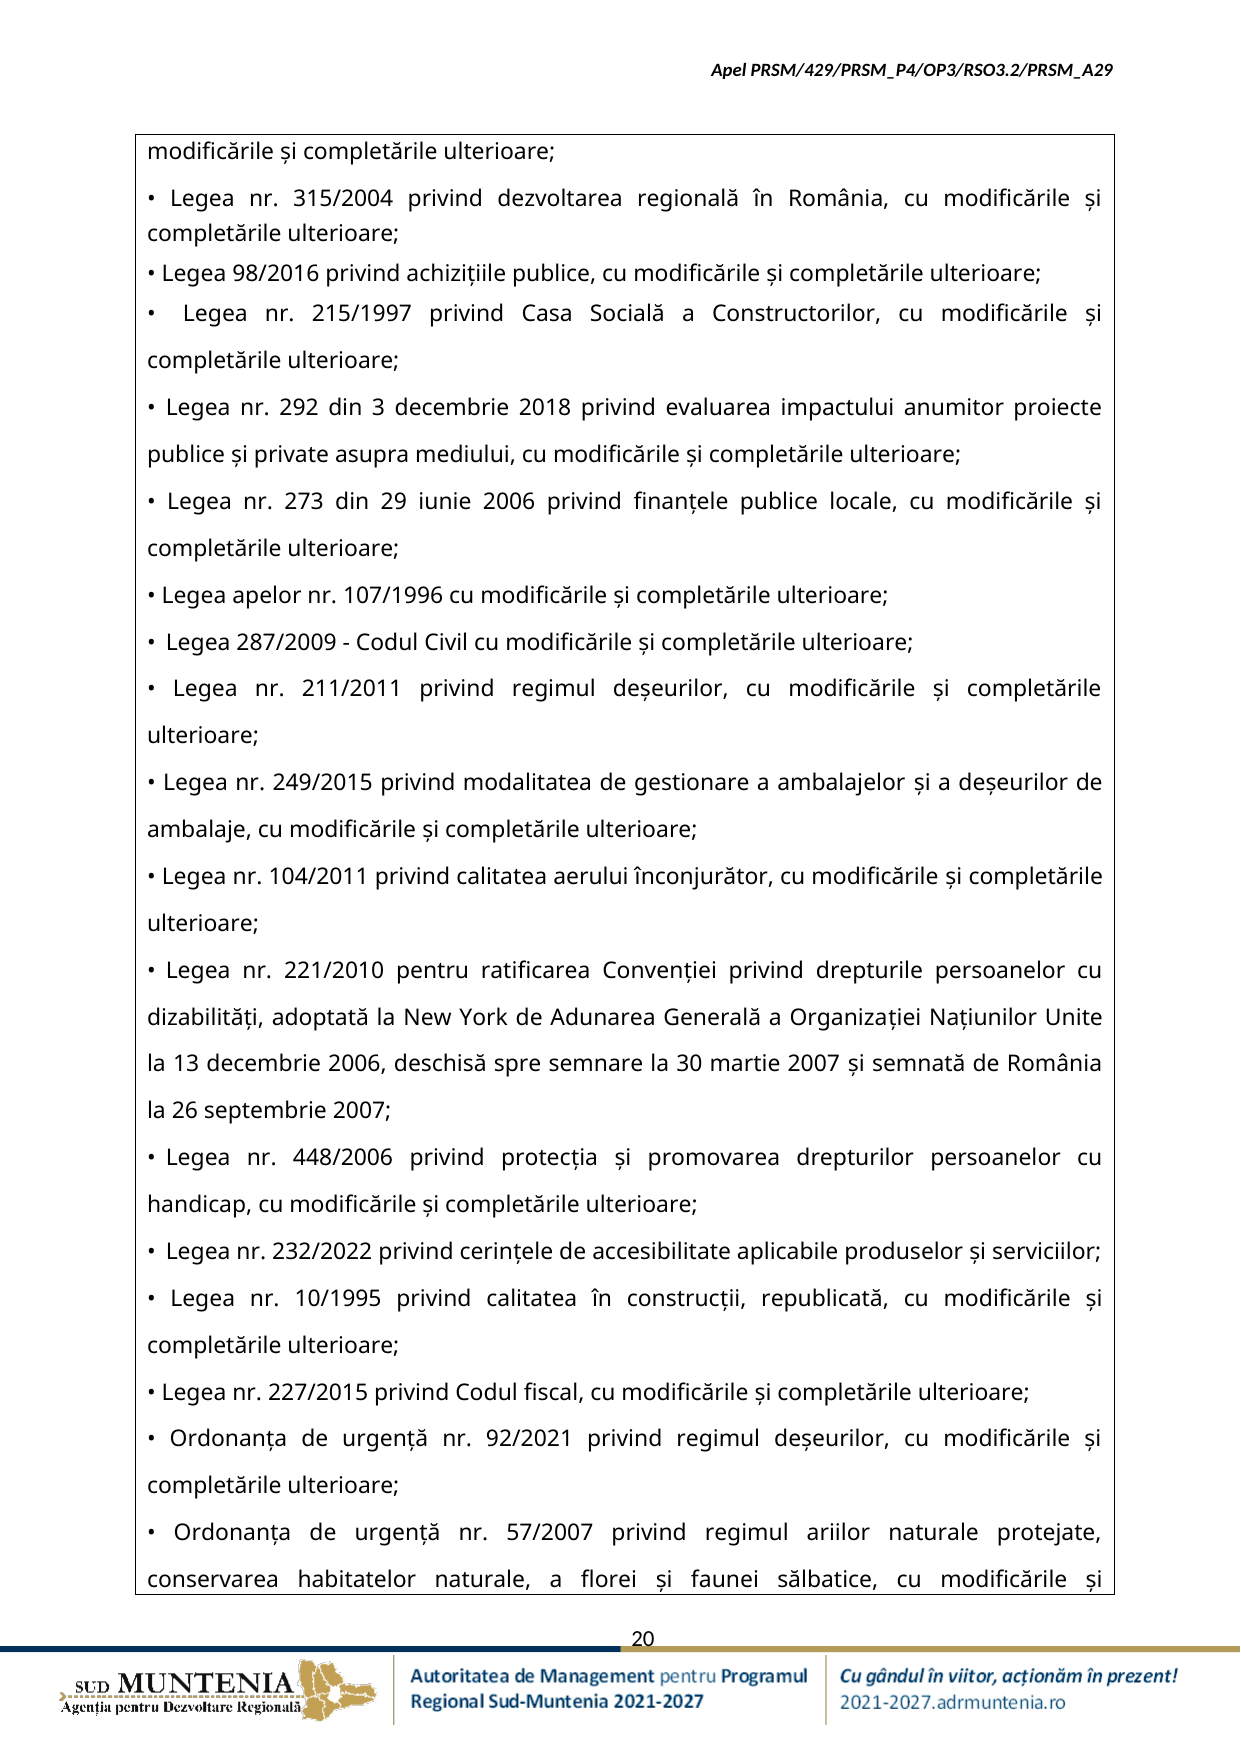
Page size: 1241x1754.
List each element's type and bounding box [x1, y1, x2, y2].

picture [0, 1646, 1241, 1726]
table_header [136, 135, 1114, 1594]
